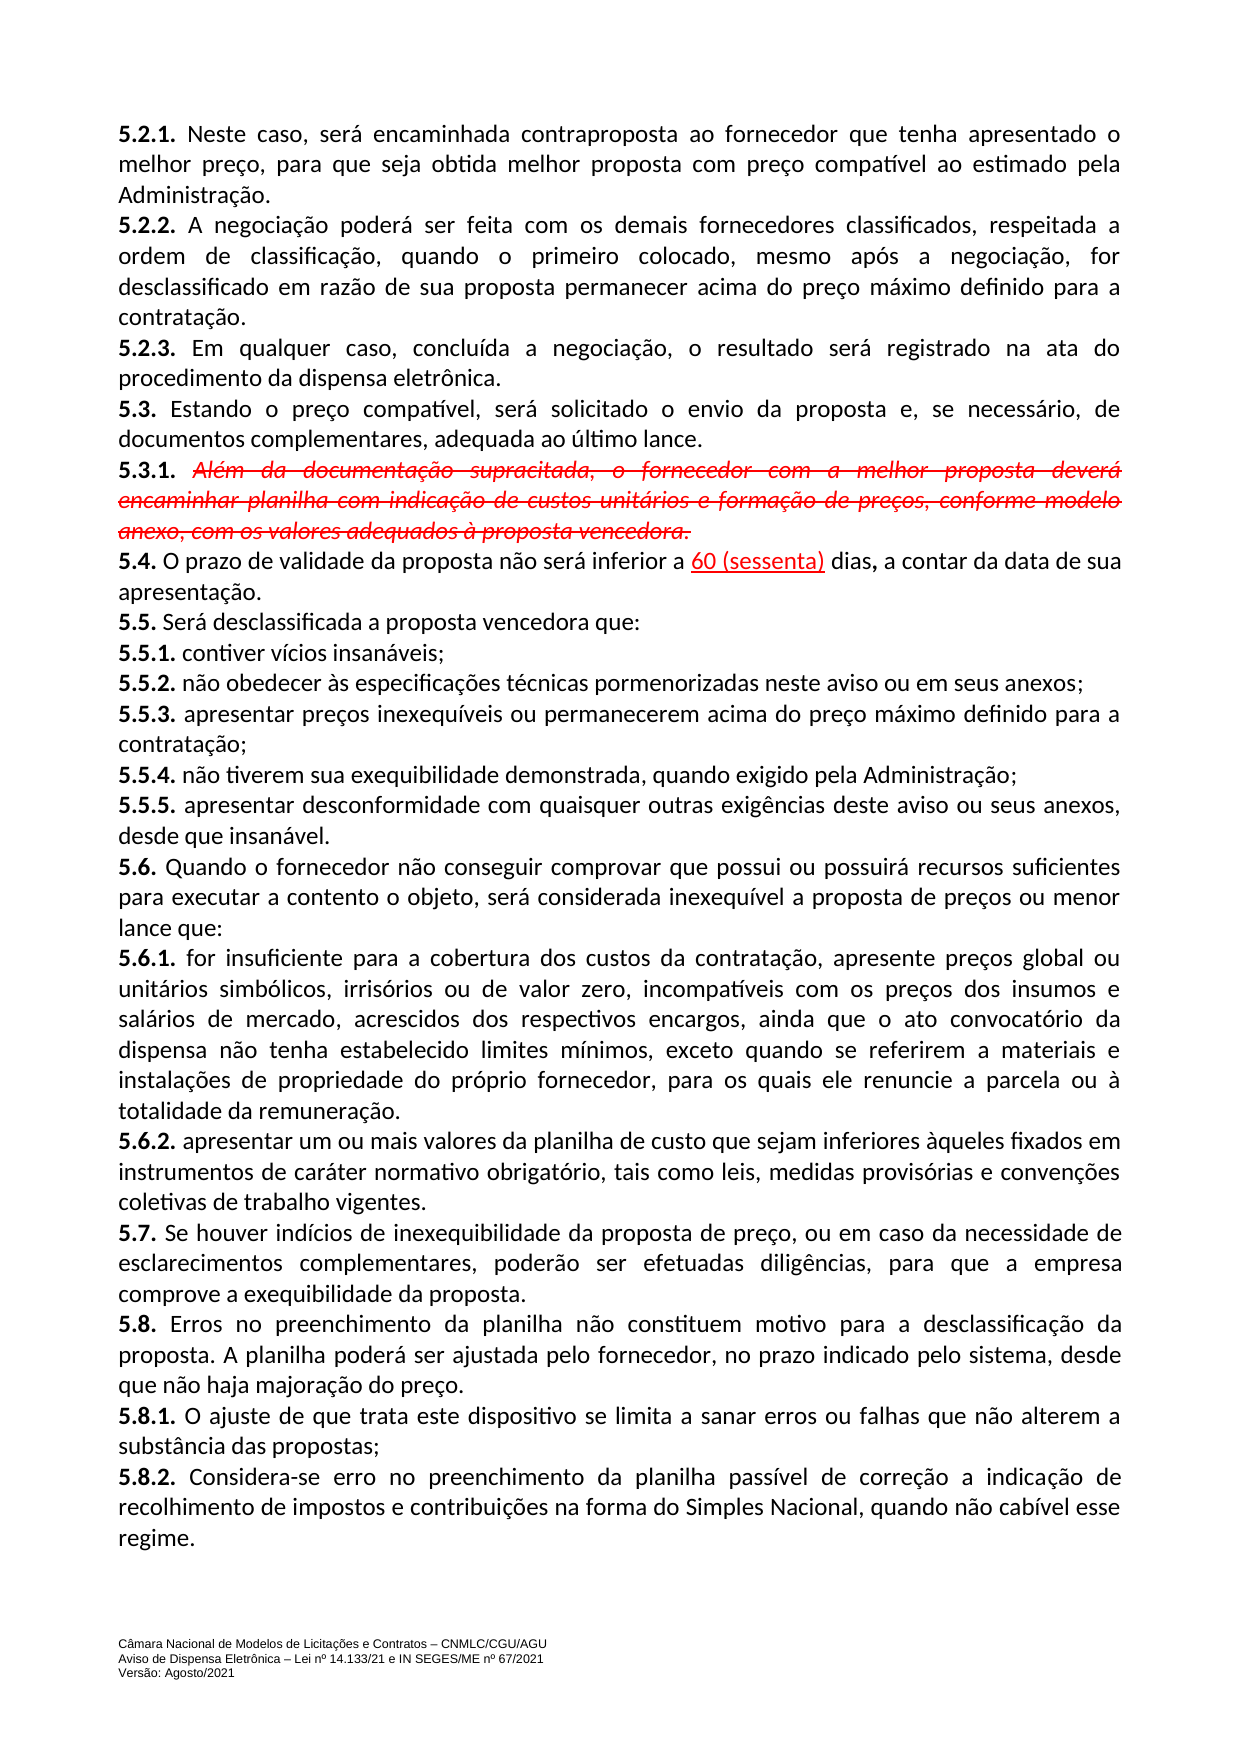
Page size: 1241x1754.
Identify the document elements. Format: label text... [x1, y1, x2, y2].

text 5.4. O prazo de validade da proposta não será inferior a 60 (sessenta) dias, a contar da data de sua apresentação. [118, 545, 1122, 606]
text 5.7. Se houver indícios de inexequibilidade da proposta de preço, ou em caso da necessidade de esclarecimentos complementares, poderão ser efetuadas diligências, para que a empresa comprove a exequibilidade da proposta. [118, 1217, 1124, 1308]
text 5.5.3. apresentar preços inexequíveis ou permanecerem acima do preço máximo definido para a contratação; [118, 698, 1122, 759]
text 5.3.1. Além da documentação supracitada, o fornecedor com a melhor proposta deverá encaminhar planilha com indicação de custos unitários e formação de preços, conforme modelo anexo, com os valores adequados à proposta vencedora. [118, 454, 1122, 501]
text 5.6.2. apresentar um ou mais valores da planilha de custo que sejam inferiores àqueles fixados em instrumentos de caráter normativo obrigatório, tais como leis, medidas provisórias e convenções coletivas de trabalho vigentes. [118, 1125, 1122, 1217]
text 5.8.1. O ajuste de que trata este dispositivo se limita a sanar erros ou falhas que não alterem a substância das propostas; [118, 1400, 1122, 1461]
text 5.2.3. Em qualquer caso, concluída a negociação, o resultado será registrado na ata do procedimento da dispensa eletrônica. [118, 332, 1122, 393]
text 5.6.1. for insuficiente para a cobertura dos custos da contratação, apresente preços global ou unitários simbólicos, irrisórios ou de valor zero, incompatíveis com os preços dos insumos e salários de mercado, acrescidos dos respectivos encargos, ainda que o ato convocatório da dispensa não tenha estabelecido limites mínimos, exceto quando se referirem a materiais e instalações de propriedade do próprio fornecedor, para os quais ele renuncie a parcela ou à totalidade da remuneração. [118, 942, 1122, 1125]
text 5.2.1. Neste caso, será encaminhada contraproposta ao fornecedor que tenha apresentado o melhor preço, para que seja obtida melhor proposta com preço compatível ao estimado pela Administração. [118, 118, 1122, 210]
text 5.2.2. A negociação poderá ser feita com os demais fornecedores classificados, respeitada a ordem de classificação, quando o primeiro colocado, mesmo após a negociação, for desclassificado em razão de sua proposta permanecer acima do preço máximo definido para a contratação. [118, 210, 1122, 332]
text 5.6. Quando o fornecedor não conseguir comprovar que possui ou possuirá recursos suficientes para executar a contento o objeto, será considerada inexequível a proposta de preços ou menor lance que: [118, 851, 1122, 942]
text 5.8.2. Considera-se erro no preenchimento da planilha passível de correção a indicação de recolhimento de impostos e contribuições na forma do Simples Nacional, quando não cabível esse regime. [118, 1461, 1122, 1553]
text 5.5.2. não obedecer às especificações técnicas pormenorizadas neste aviso ou em seus anexos; [118, 667, 1122, 698]
text 5.5.4. não tiverem sua exequibilidade demonstrada, quando exigido pela Administração; [118, 759, 1122, 789]
text 5.3. Estando o preço compatível, será solicitado o envio da proposta e, se necessário, de documentos complementares, adequada ao último lance. [118, 393, 1122, 454]
text 5.5.1. contiver vícios insanáveis; [118, 637, 1122, 667]
text 5.5. Será desclassificada a proposta vencedora que: [118, 606, 1122, 637]
text 5.3.1. Além da documentação supracitada, o fornecedor com a melhor proposta deverá encaminhar planilha com indicação de custos unitários e formação de preços, conforme modelo anexo, com os valores adequados à proposta vencedora. [118, 503, 1122, 545]
text 5.5.5. apresentar desconformidade com quaisquer outras exigências deste aviso ou seus anexos, desde que insanável. [118, 789, 1122, 851]
text 5.8. Erros no preenchimento da planilha não constituem motivo para a desclassificação da proposta. A planilha poderá ser ajustada pelo fornecedor, no prazo indicado pelo sistema, desde que não haja majoração do preço. [118, 1308, 1122, 1400]
